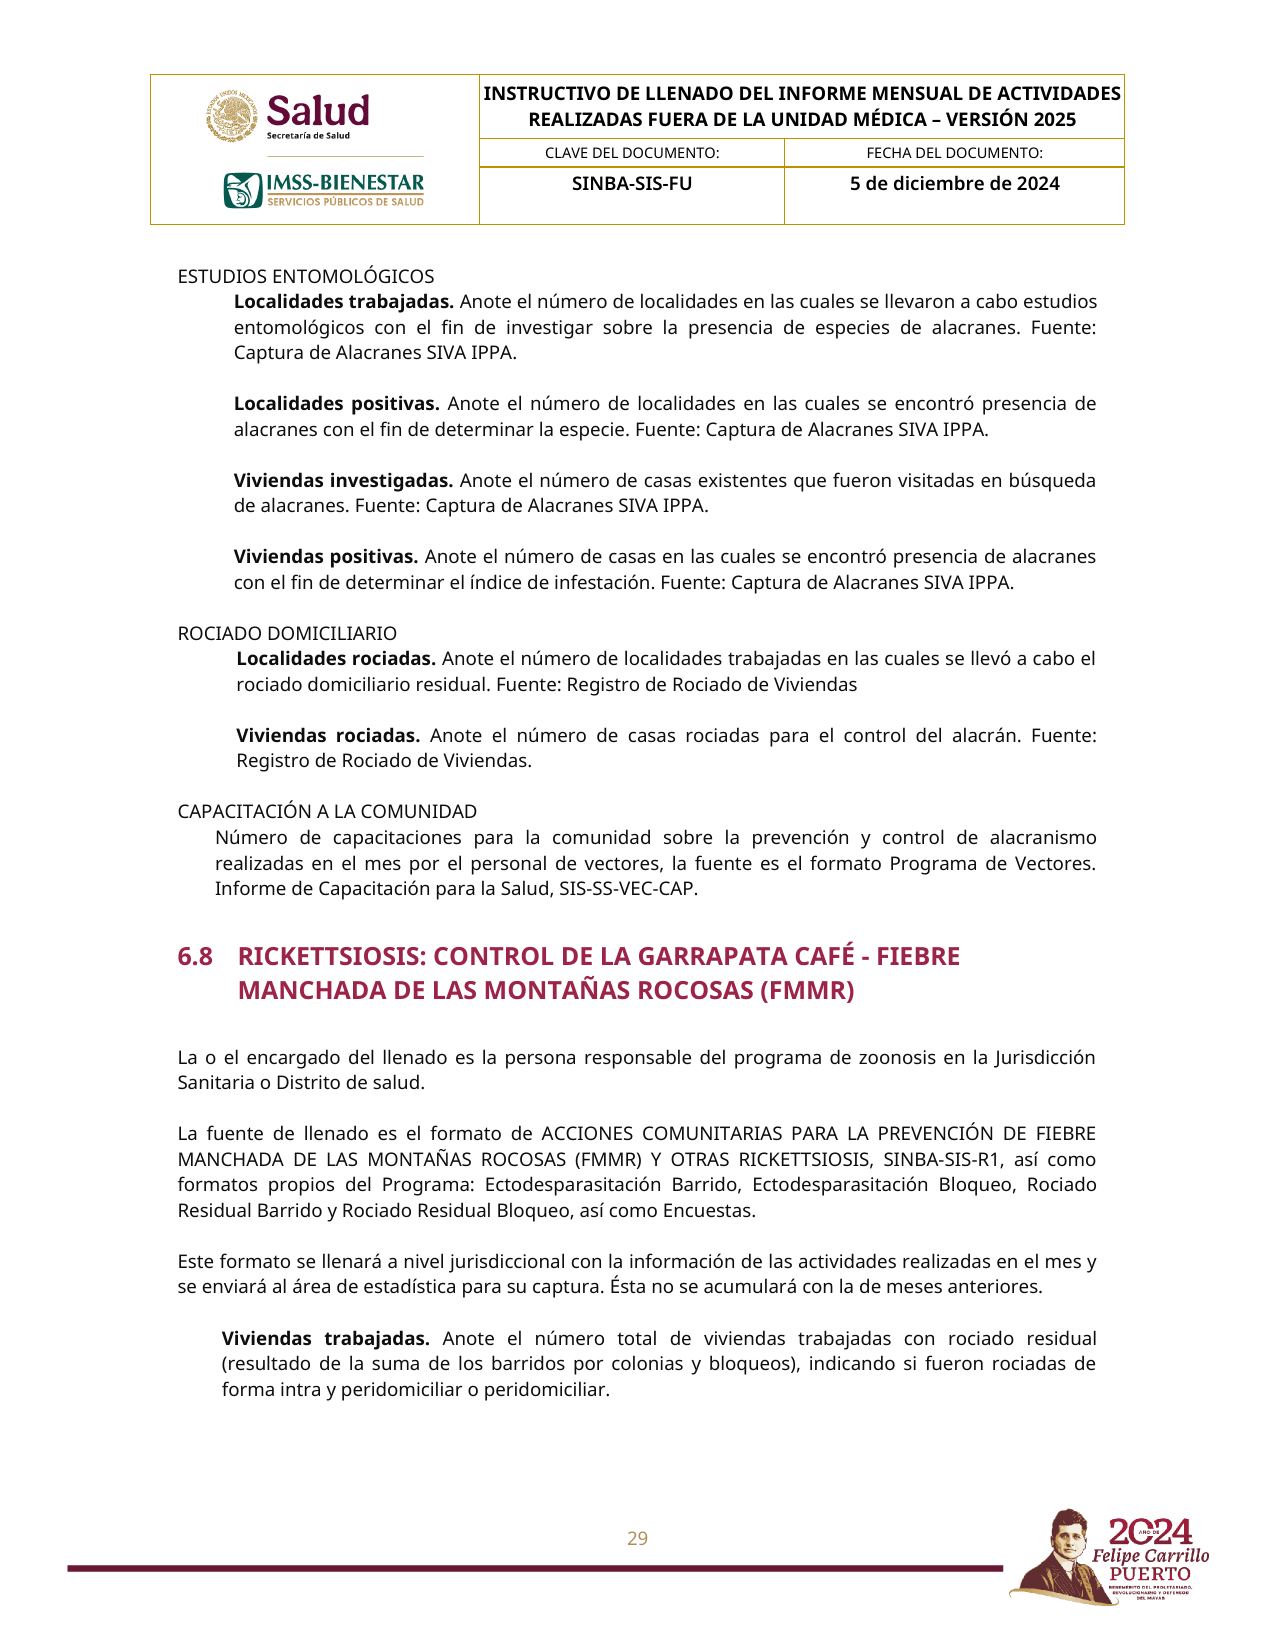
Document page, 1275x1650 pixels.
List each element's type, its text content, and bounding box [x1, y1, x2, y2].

text Viviendas positivas. Anote el número de casas en las cuales se encontró presencia de alacranes con el fin de determinar el índice de infestación. Fuente: Captura de Alacranes SIVA IPPA. [233, 544, 1098, 595]
text La fuente de llenado es el formato de ACCIONES COMUNITARIAS PARA LA PREVENCIÓN DE FIEBRE MANCHADA DE LAS MONTAÑAS ROCOSAS (FMMR) Y OTRAS RICKETTSIOSIS, SINBA-SIS-R1, así como formatos propios del Programa: Ectodesparasitación Barrido, Ectodesparasitación Bloqueo, Rociado Residual Barrido y Rociado Residual Bloqueo, así como Encuestas. [177, 1121, 1098, 1223]
text Viviendas rociadas. Anote el número de casas rociadas para el control del alacrán. Fuente: Registro de Rociado de Viviendas. [236, 722, 1098, 773]
text Localidades positivas. Anote el número de localidades en las cuales se encontró presencia de alacranes con el fin de determinar la especie. Fuente: Captura de Alacranes SIVA IPPA. [233, 391, 1098, 442]
picture [0, 1497, 1275, 1650]
text Este formato se llenará a nivel jurisdiccional con la información de las actividades realizadas en el mes y se enviará al área de estadística para su captura. Ésta no se acumulará con la de meses anteriores. [177, 1248, 1098, 1299]
text ESTUDIOS ENTOMOLÓGICOS [177, 263, 1098, 288]
text Viviendas investigadas. Anote el número de casas existentes que fueron visitadas en búsqueda de alacranes. Fuente: Captura de Alacranes SIVA IPPA. [233, 467, 1098, 518]
text CAPACITACIÓN A LA COMUNIDAD [177, 799, 1098, 824]
text ROCIADO DOMICILIARIO [177, 620, 1098, 646]
text Localidades trabajadas. Anote el número de localidades en las cuales se llevaron a cabo estudios entomológicos con el fin de investigar sobre la presencia de especies de alacranes. Fuente: Captura de Alacranes SIVA IPPA. [233, 288, 1098, 365]
text La o el encargado del llenado es la persona responsable del programa de zoonosis en la Jurisdicción Sanitaria o Distrito de salud. [177, 1044, 1098, 1095]
text Número de capacitaciones para la comunidad sobre la prevención y control de alacranismo realizadas en el mes por el personal de vectores, la fuente es el formato Programa de Vectores. Informe de Capacitación para la Salud, SIS-SS-VEC-CAP. [215, 824, 1098, 901]
text Localidades rociadas. Anote el número de localidades trabajadas en las cuales se llevó a cabo el rociado domiciliario residual. Fuente: Registro de Rociado de Viviendas [236, 646, 1098, 697]
text Viviendas trabajadas. Anote el número total de viviendas trabajadas con rociado residual (resultado de la suma de los barridos por colonias y bloqueos), indicando si fueron rociadas de forma intra y peridomiciliar o peridomiciliar. [222, 1325, 1098, 1401]
picture [206, 90, 424, 209]
subtitle RICKETTSIOSIS: CONTROL DE LA GARRAPATA CAFÉ - FIEBRE MANCHADA DE LAS MONTAÑAS ROCOSAS (FMMR) [177, 938, 1098, 1007]
